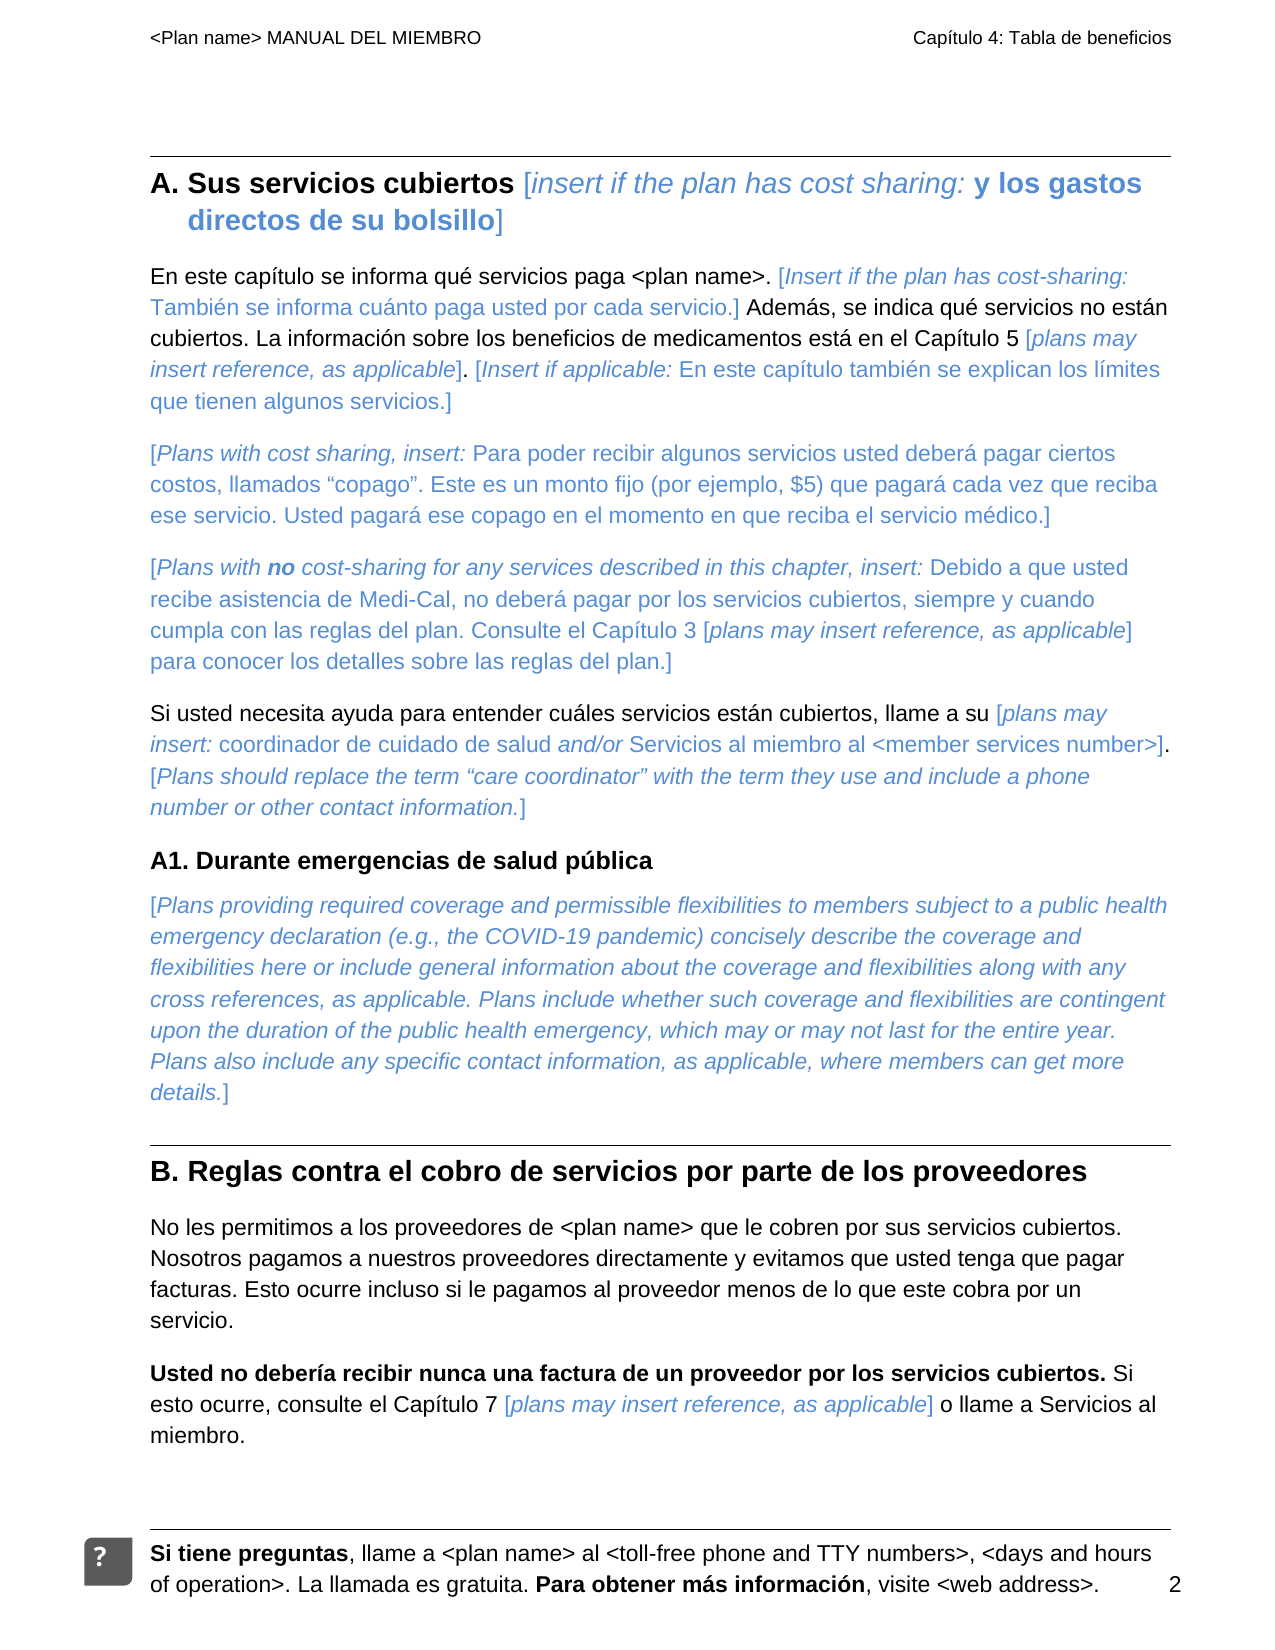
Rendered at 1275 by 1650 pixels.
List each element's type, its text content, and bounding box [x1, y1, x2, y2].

text No les permitimos a los proveedores de <plan name> que le cobren por sus servicios cubiertos. Nosotros pagamos a nuestros proveedores directamente y evitamos que usted tenga que pagar facturas. Esto ocurre incluso si le pagamos al proveedor menos de lo que este cobra por un servicio. [150, 1210, 1171, 1335]
list Usted no debería recibir nunca una factura de un proveedor por los servicios cubiertos. Si esto ocurre, consulte el Capítulo 7 [plans may insert reference, as applicable] o llame a Servicios al miembro. [150, 1356, 1171, 1450]
text [Plans with no cost-sharing for any services described in this chapter, insert: Debido a que usted recibe asistencia de Medi-Cal, no deberá pagar por los servicios cubiertos, siempre y cuando cumpla con las reglas del plan. Consulte el Capítulo 3 [plans may insert reference, as applicable] para conocer los detalles sobre las reglas del plan.] [150, 551, 1171, 676]
subtitle Sus servicios cubiertos [insert if the plan has cost sharing: y los gastos directos de su bolsillo] [150, 157, 1171, 238]
text [Plans with cost sharing, insert: Para poder recibir algunos servicios usted deberá pagar ciertos costos, llamados “copago”. Este es un monto fijo (por ejemplo, $5) que pagará cada vez que reciba ese servicio. Usted pagará ese copago en el momento en que reciba el servicio médico.] [150, 436, 1171, 530]
subtitle A1. Durante emergencias de salud pública [150, 842, 1096, 876]
subtitle Reglas contra el cobro de servicios por parte de los proveedores [150, 1146, 1171, 1189]
text [Plans providing required coverage and permissible flexibilities to members subject to a public health emergency declaration (e.g., the COVID-19 pandemic) concisely describe the coverage and flexibilities here or include general information about the coverage and flexibilities along with any cross references, as applicable. Plans include whether such coverage and flexibilities are contingent upon the duration of the public health emergency, which may or may not last for the entire year. Plans also include any specific contact information, as applicable, where members can get more details.] [150, 888, 1171, 1107]
text Si usted necesita ayuda para entender cuáles servicios están cubiertos, llame a su [plans may insert: coordinador de cuidado de salud and/or Servicios al miembro al <member services number>]. [Plans should replace the term “care coordinator” with the term they use and include a phone number or other contact information.] [150, 697, 1171, 822]
text En este capítulo se informa qué servicios paga <plan name>. [Insert if the plan has cost-sharing: También se informa cuánto paga usted por cada servicio.] Además, se indica qué servicios no están cubiertos. La información sobre los beneficios de medicamentos está en el Capítulo 5 [plans may insert reference, as applicable]. [Insert if applicable: En este capítulo también se explican los límites que tienen algunos servicios.] [150, 259, 1171, 415]
